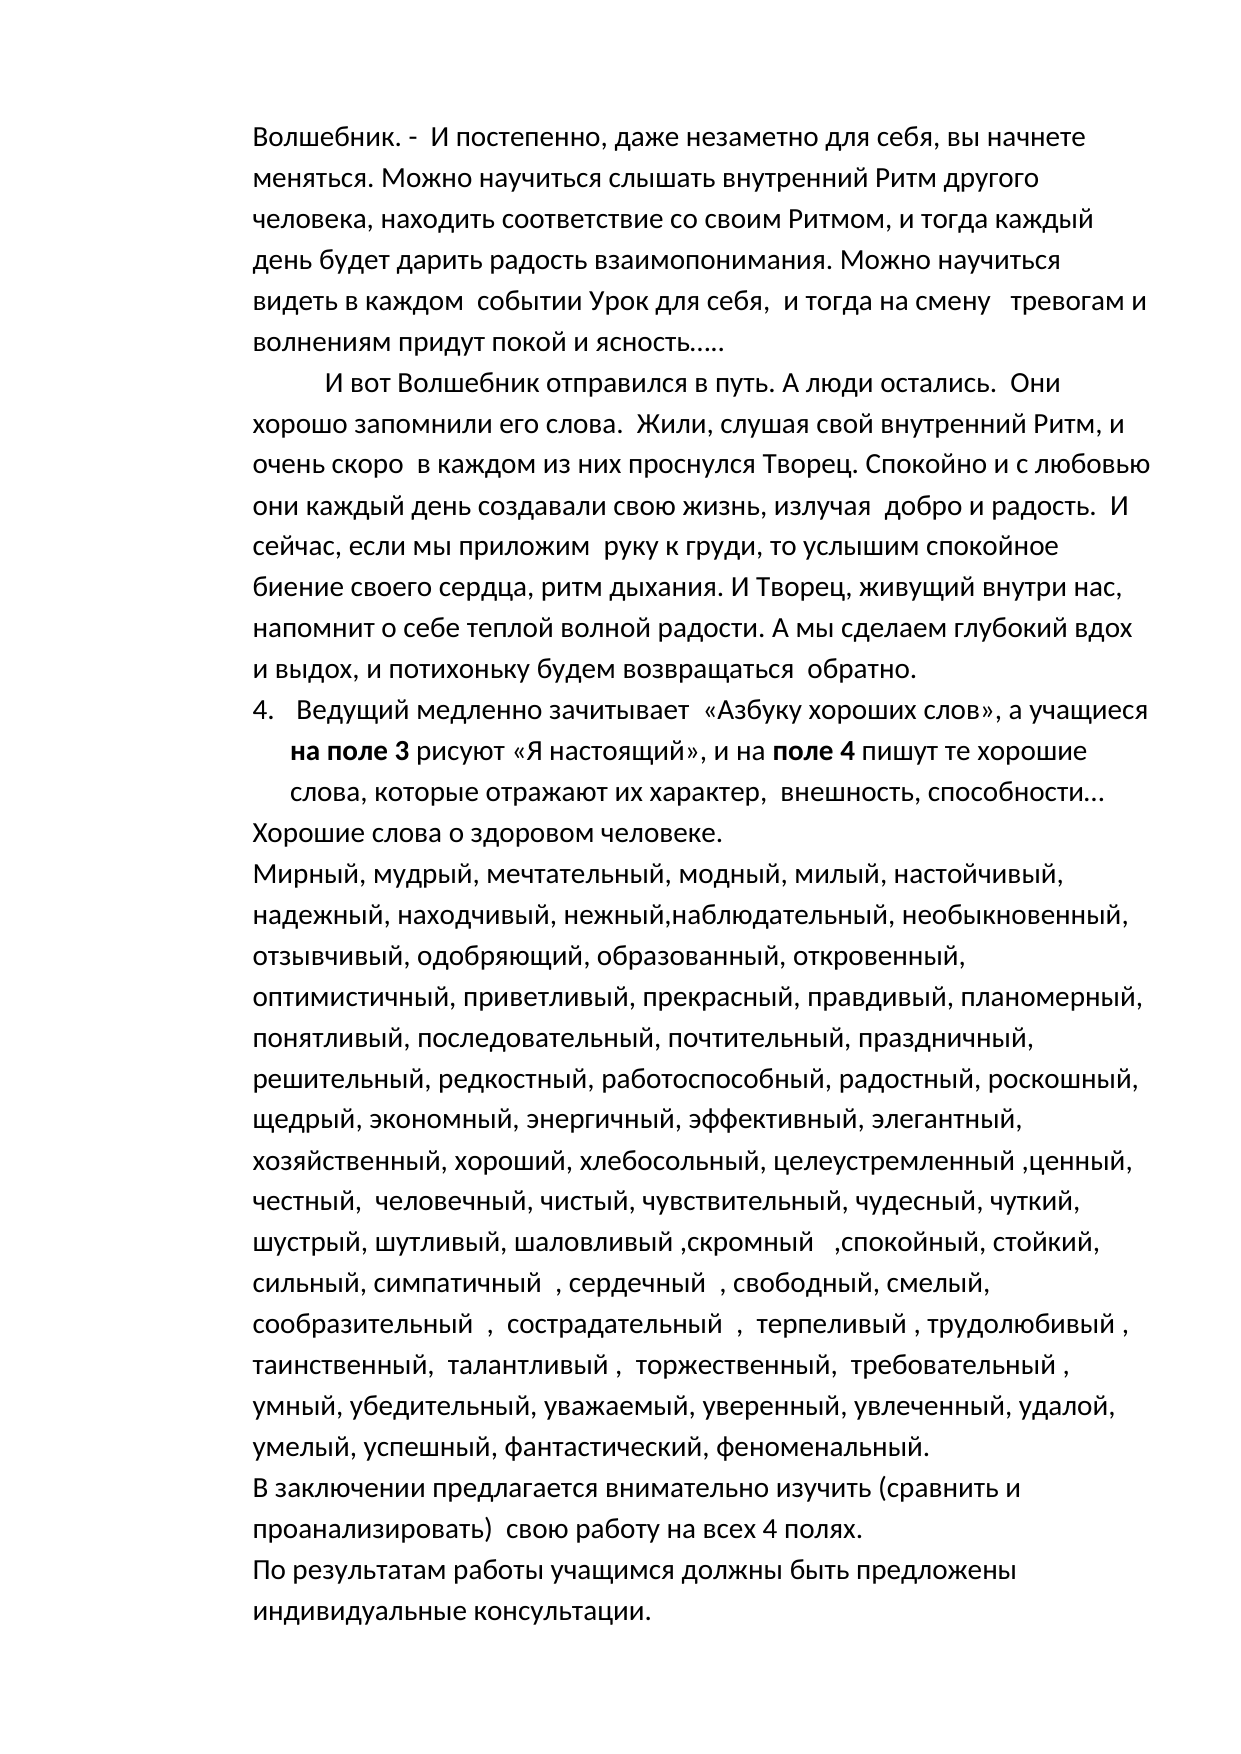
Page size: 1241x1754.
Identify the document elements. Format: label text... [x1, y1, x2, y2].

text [252, 118, 1152, 358]
text В заключении предлагается внимательно изучить (сравнить и проанализировать) свою работу на всех 4 полях. [252, 1469, 1152, 1546]
list Ведущий медленно зачитывает «Азбуку хороших слов», а учащиеся на поле 3 рисуют «Я настоящий», и на поле 4 пишут те хорошие слова, которые отражают их характер, внешность, способности… [252, 691, 1152, 809]
text По результатам работы учащимся должны быть предложены индивидуальные консультации. [252, 1551, 1152, 1627]
text Мирный, мудрый, мечтательный, модный, милый, настойчивый, надежный, находчивый, нежный,наблюдательный, необыкновенный, отзывчивый, одобряющий, образованный, откровенный, оптимистичный, приветливый, прекрасный, правдивый, планомерный, понятливый, последовательный, почтительный, праздничный, решительный, редкостный, работоспособный, радостный, роскошный, щедрый, экономный, энергичный, эффективный, элегантный, хозяйственный, хороший, хлебосольный, целеустремленный ,ценный, честный, человечный, чистый, чувствительный, чудесный, чуткий, шустрый, шутливый, шаловливый ,скромный ,спокойный, стойкий, сильный, симпатичный , сердечный , свободный, смелый, сообразительный , сострадательный , терпеливый , трудолюбивый , таинственный, талантливый , торжественный, требовательный , умный, убедительный, уважаемый, уверенный, увлеченный, удалой, умелый, успешный, фантастический, феноменальный. [252, 855, 1152, 1464]
text Хорошие слова о здоровом человеке. [252, 814, 1152, 850]
text И вот Волшебник отправился в путь. А люди остались. Они хорошо запомнили его слова. Жили, слушая свой внутренний Ритм, и очень скоро в каждом из них проснулся Творец. Спокойно и с любовью они каждый день создавали свою жизнь, излучая добро и радость. И сейчас, если мы приложим руку к груди, то услышим спокойное биение своего сердца, ритм дыхания. И Творец, живущий внутри нас, напомнит о себе теплой волной радости. А мы сделаем глубокий вдох и выдох, и потихоньку будем возвращаться обратно. [252, 364, 1152, 686]
